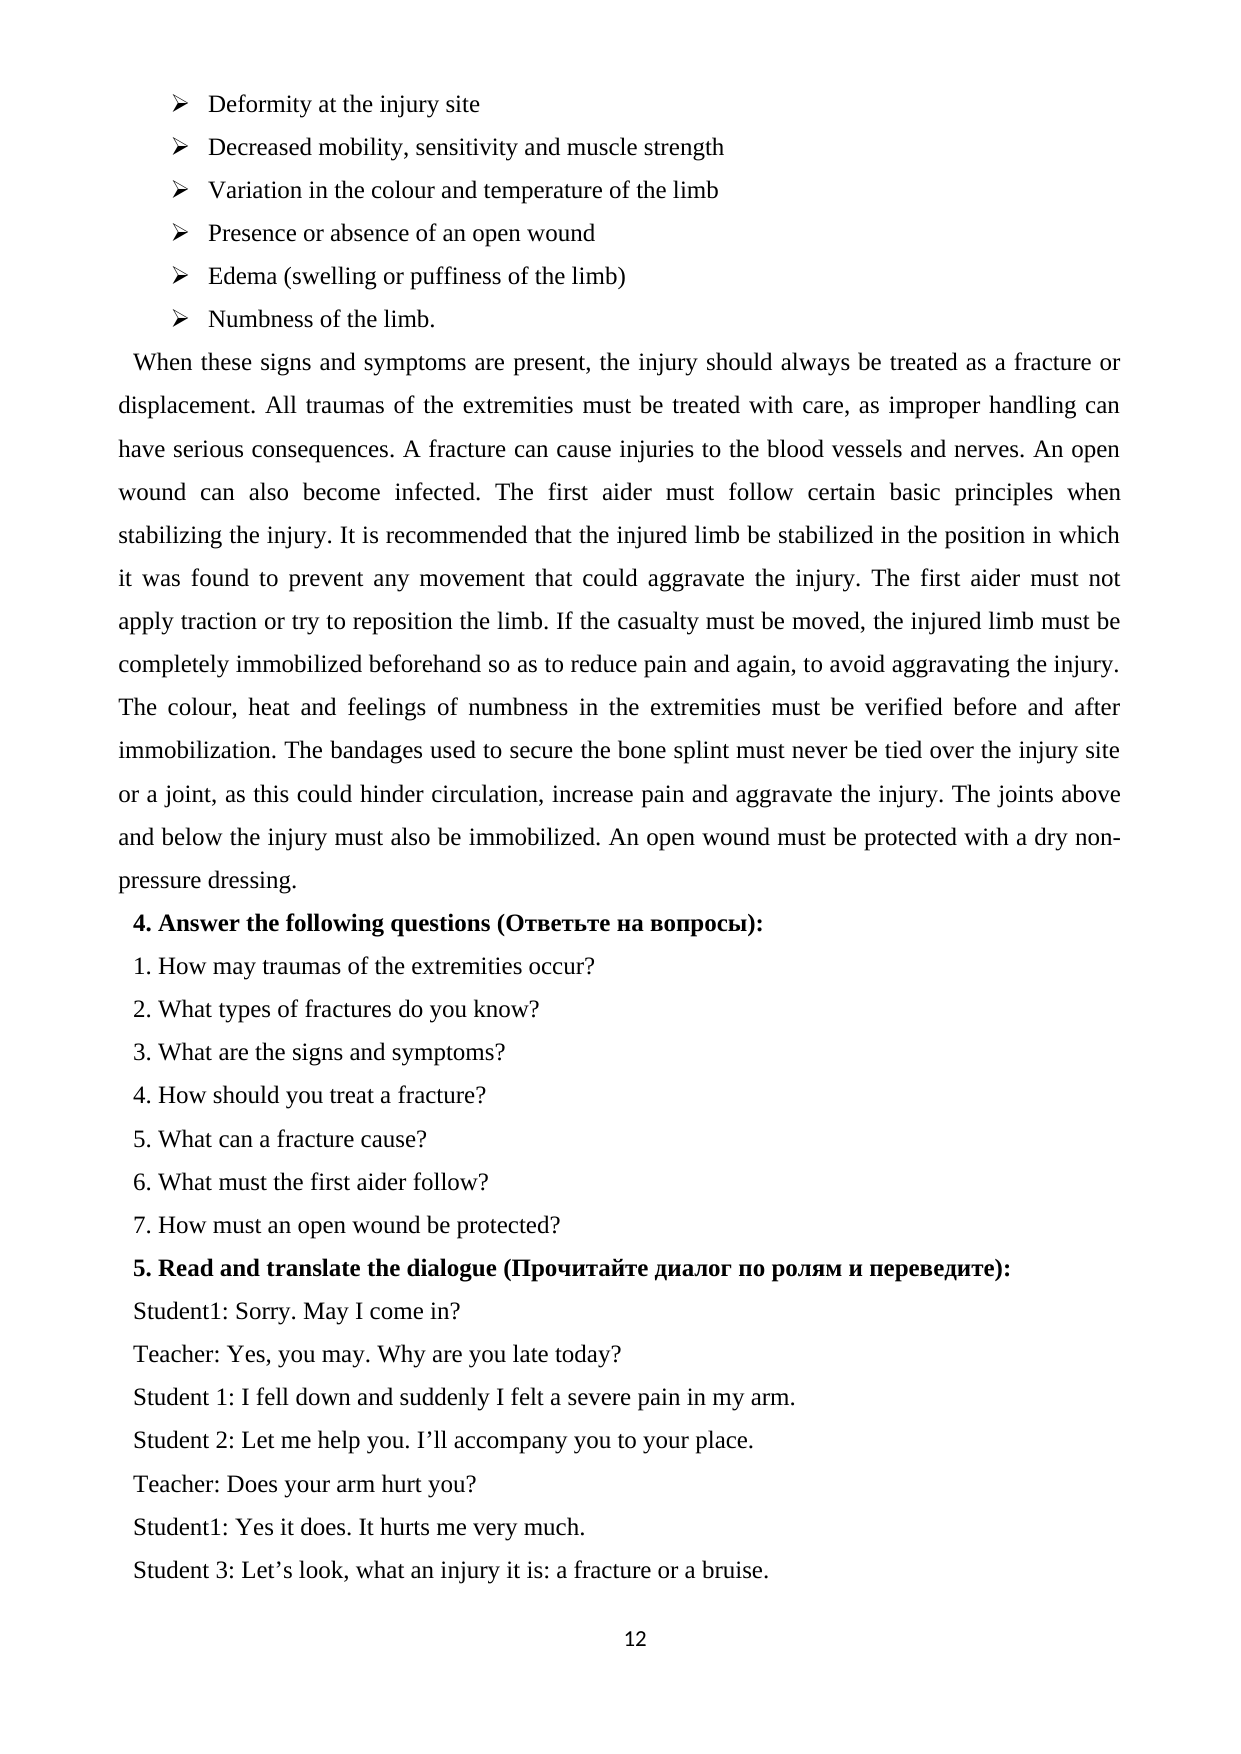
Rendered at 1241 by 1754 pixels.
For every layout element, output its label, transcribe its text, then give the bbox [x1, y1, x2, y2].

list Deformity at the injury site [170, 89, 1122, 117]
text When these signs and symptoms are present, the injury should always be treated as a fracture or displacement. All traumas of the extremities must be treated with care, as improper handling can have serious consequences. A fracture can cause injuries to the blood vessels and nerves. An open wound can also become infected. The first aider must follow certain basic principles when stabilizing the injury. It is recommended that the injured limb be stabilized in the position in which it was found to prevent any movement that could aggravate the injury. The first aider must not apply traction or try to reposition the limb. If the casualty must be moved, the injured limb must be completely immobilized beforehand so as to reduce pain and again, to avoid aggravating the injury. The colour, heat and feelings of numbness in the extremities must be verified before and after immobilization. The bandages used to secure the bone splint must never be tied over the injury site or a joint, as this could hinder circulation, increase pain and aggravate the injury. The joints above and below the injury must also be immobilized. An open wound must be protected with a dry non-pressure dressing. [118, 347, 1122, 894]
list Variation in the colour and temperature of the limb [170, 175, 1122, 204]
text 5. Read and translate the dialogue (Прочитайте диалог по ролям и переведите): [118, 1253, 1122, 1282]
text Student1: Yes it does. It hurts me very much. [118, 1512, 1122, 1541]
list Presence or absence of an open wound [170, 218, 1122, 247]
text 7. How must an open wound be protected? [118, 1210, 1122, 1239]
text 4. How should you treat a fracture? [118, 1081, 1122, 1109]
list Edema (swelling or puffiness of the limb) [170, 261, 1122, 290]
text 2. What types of fractures do you know? [118, 994, 1122, 1023]
text Teacher: Yes, you may. Why are you late today? [118, 1339, 1122, 1368]
text 6. What must the first aider follow? [118, 1167, 1122, 1196]
text Student 1: I fell down and suddenly I felt a severe pain in my arm. [118, 1382, 1122, 1411]
text Student 3: Let’s look, what an injury it is: a fracture or a bruise. [118, 1555, 1122, 1584]
text 3. What are the signs and symptoms? [118, 1037, 1122, 1066]
text 4. Answer the following questions (Ответьте на вопросы): [118, 908, 1122, 937]
text Student 2: Let me help you. I’ll accompany you to your place. [118, 1426, 1122, 1454]
list Decreased mobility, sensitivity and muscle strength [170, 132, 1122, 161]
list Numbness of the limb. [170, 304, 1122, 333]
text 5. What can a fracture cause? [118, 1124, 1122, 1152]
text Teacher: Does your arm hurt you? [118, 1469, 1122, 1497]
text 1. How may traumas of the extremities occur? [118, 951, 1122, 980]
text Student1: Sorry. May I come in? [118, 1296, 1122, 1325]
